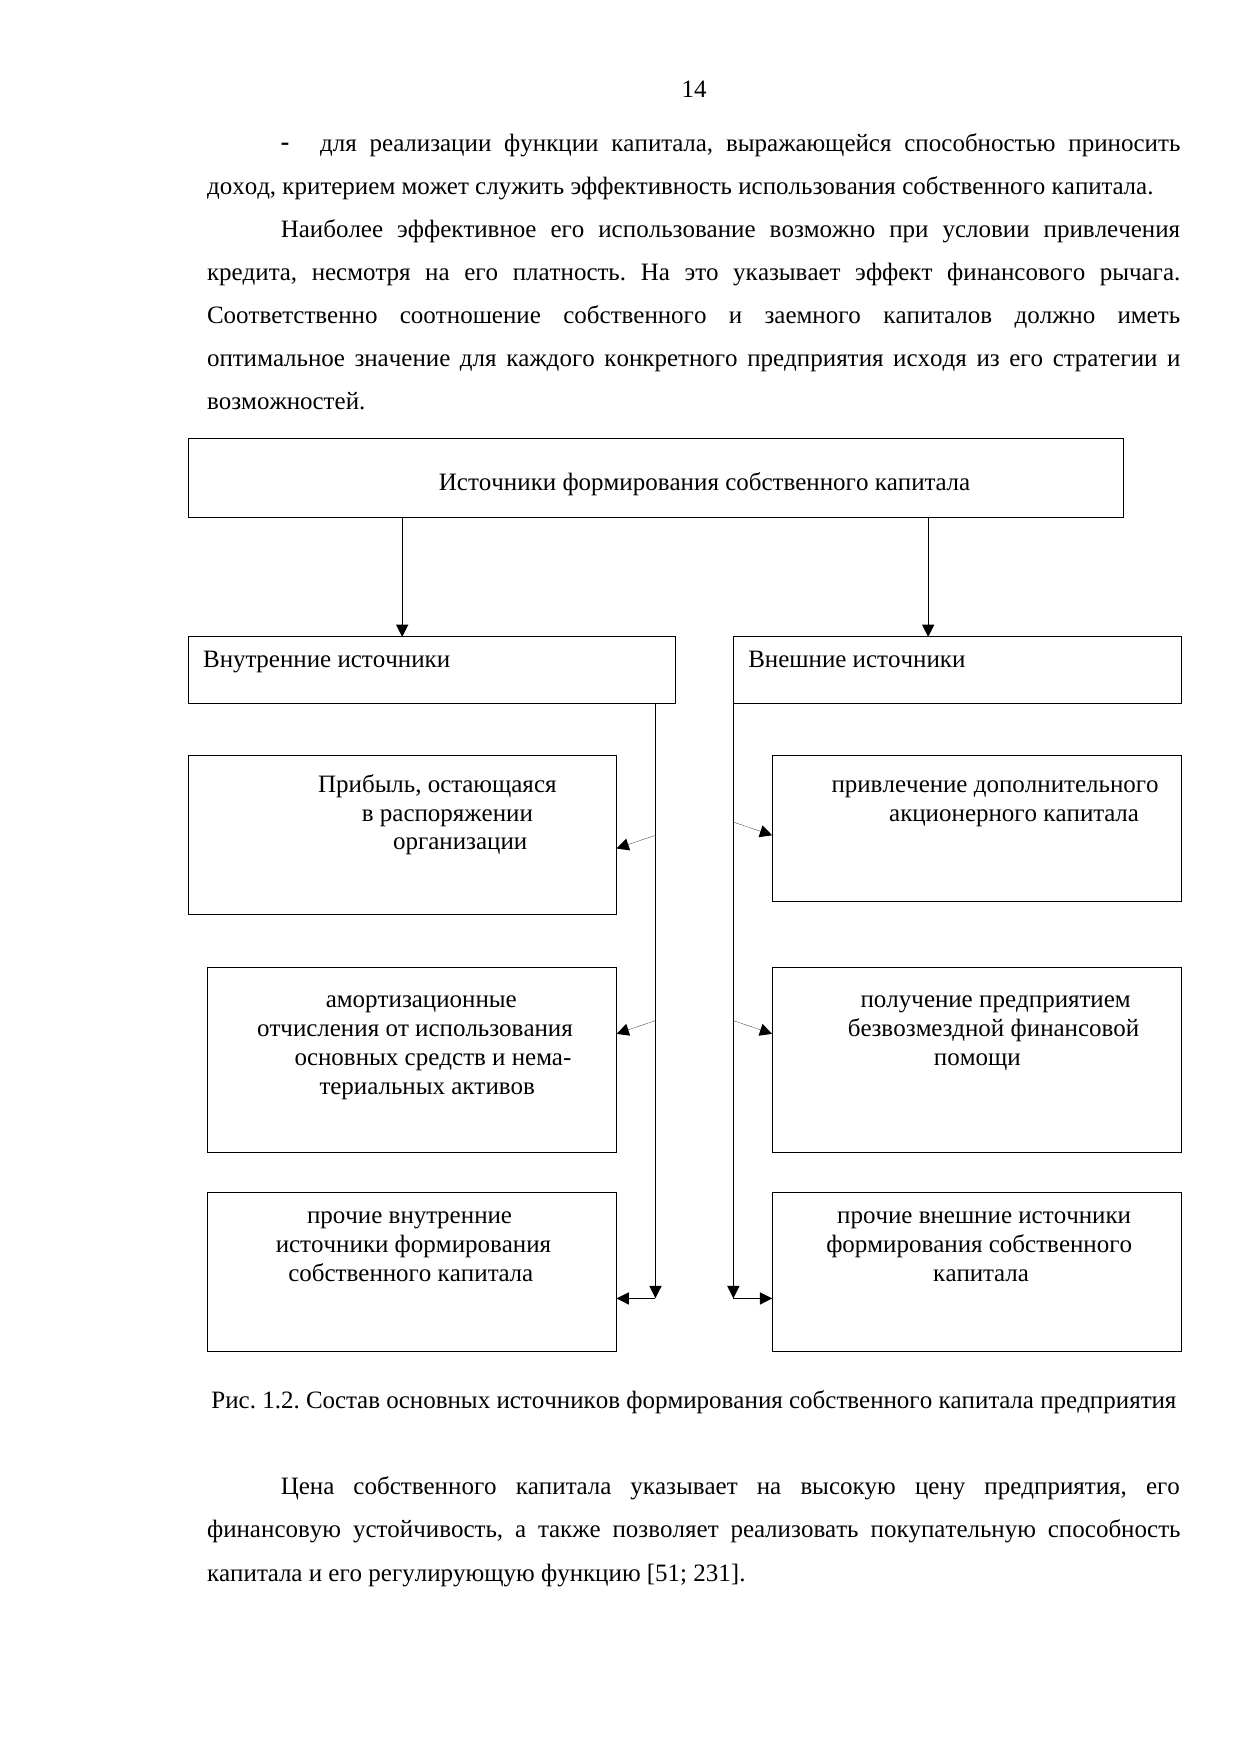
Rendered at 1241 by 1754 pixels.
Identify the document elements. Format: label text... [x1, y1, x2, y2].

text отчисления от использования безвозмездной финансовой [207, 1013, 1181, 1042]
list для реализации функции капитала, выражающейся способностью приносить доход, критерием может служить эффективность использования собственного капитала. [207, 128, 1181, 199]
text териальных активов [207, 1071, 1181, 1099]
text прочие внутренние прочие внешние источники [207, 1200, 1181, 1229]
text Цена собственного капитала указывает на высокую цену предприятия, его финансовую устойчивость, а также позволяет реализовать покупательную способность капитала и его регулирующую функцию [51; 231]. [207, 1471, 1181, 1586]
text в распоряжении акционерного капитала [168, 798, 1240, 826]
text Рис. 1.2. Состав основных источников формирования собственного капитала предприятия [207, 1385, 1181, 1414]
text Наиболее эффективное его использование возможно при условии привлечения кредита, несмотря на его платность. На это указывает эффект финансового рычага. Соответственно соотношение собственного и заемного капиталов должно иметь оптимальное значение для каждого конкретного предприятия исходя из его стратегии и возможностей. [207, 214, 1181, 415]
text источники формирования формирования собственного [207, 1229, 1181, 1258]
text Источники формирования собственного капитала [168, 467, 1240, 496]
text организации [168, 826, 1240, 855]
text собственного капитала капитала [207, 1258, 1181, 1286]
text Прибыль, остающаяся привлечение дополнительного [168, 769, 1240, 798]
text амортизационные получение предприятием [207, 984, 1181, 1013]
text основных средств и нема- помощи [207, 1042, 1181, 1071]
